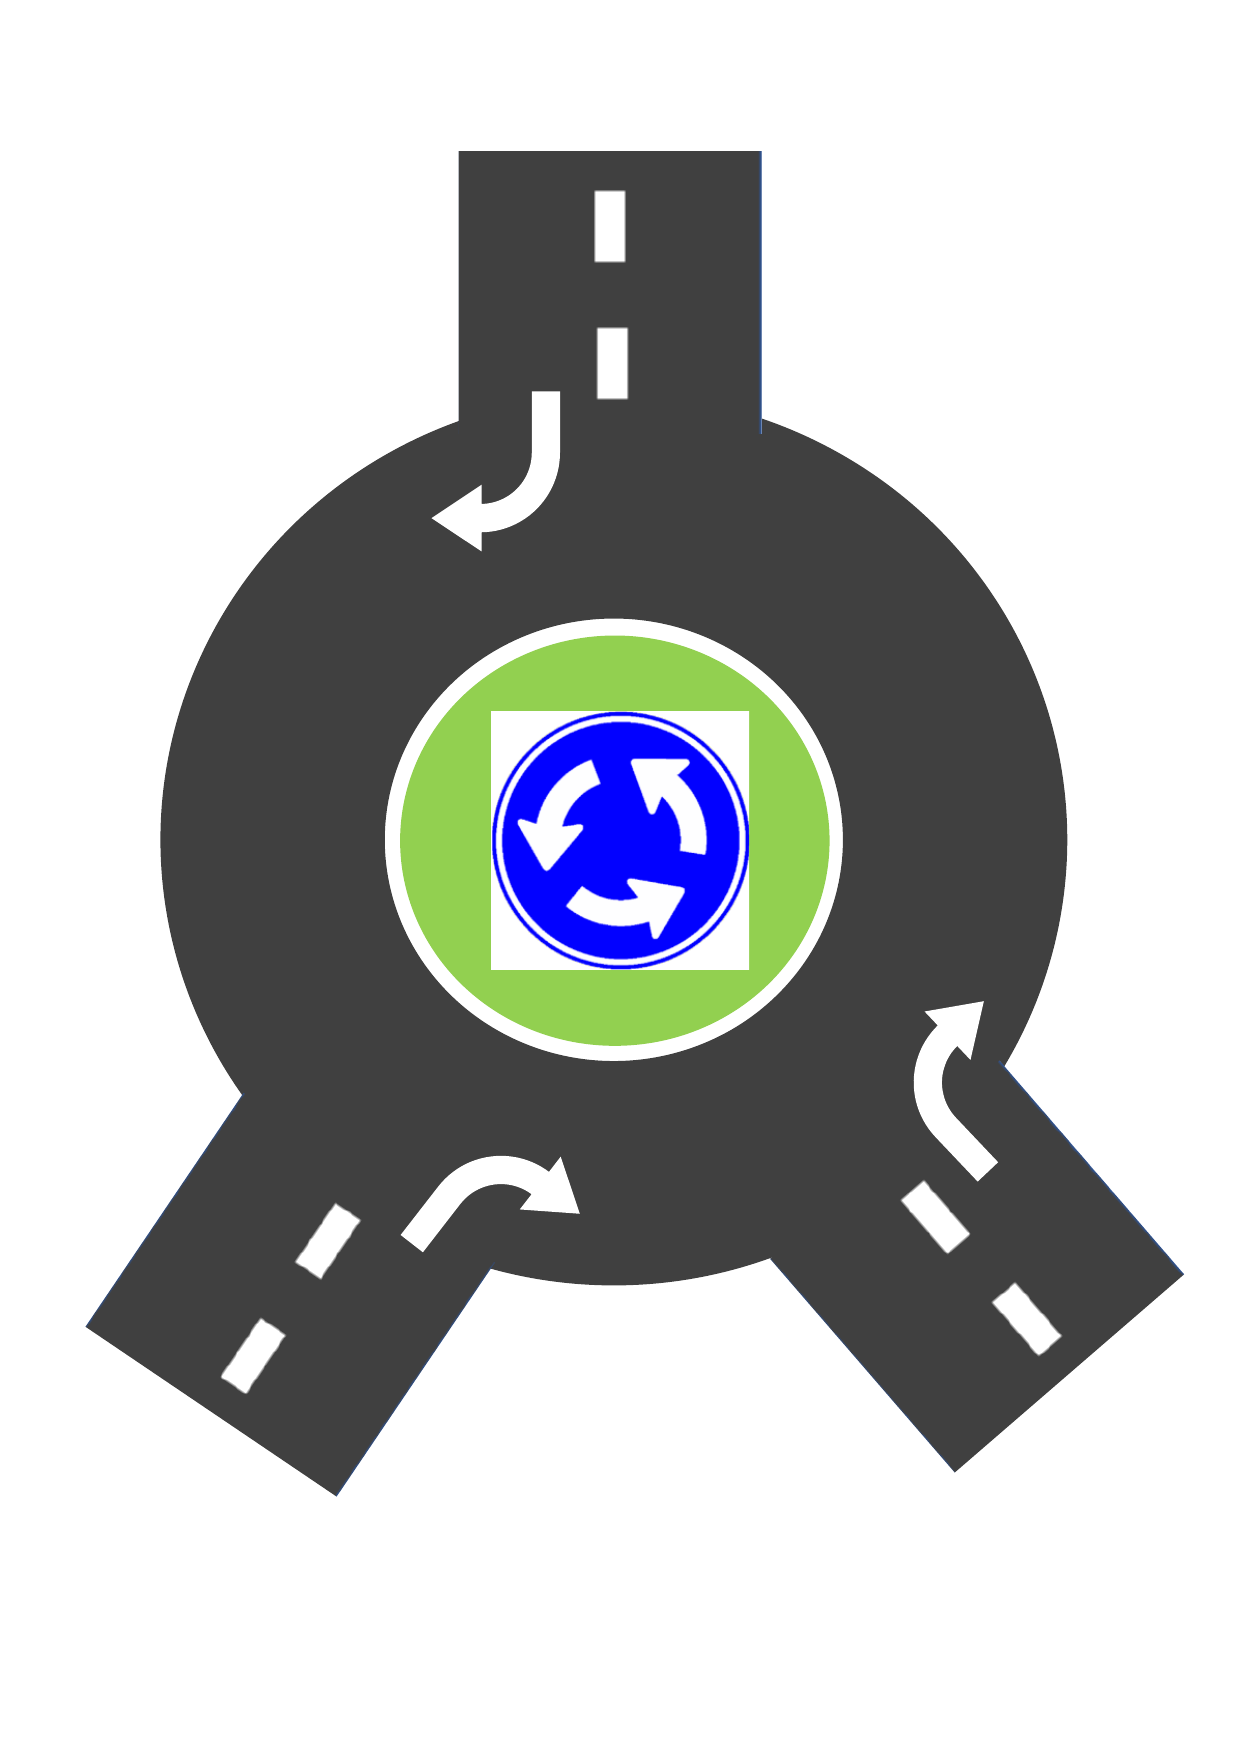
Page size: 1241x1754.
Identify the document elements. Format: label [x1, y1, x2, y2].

picture [491, 711, 750, 970]
picture [458, 151, 762, 434]
picture [85, 1092, 495, 1497]
picture [770, 1060, 1185, 1473]
